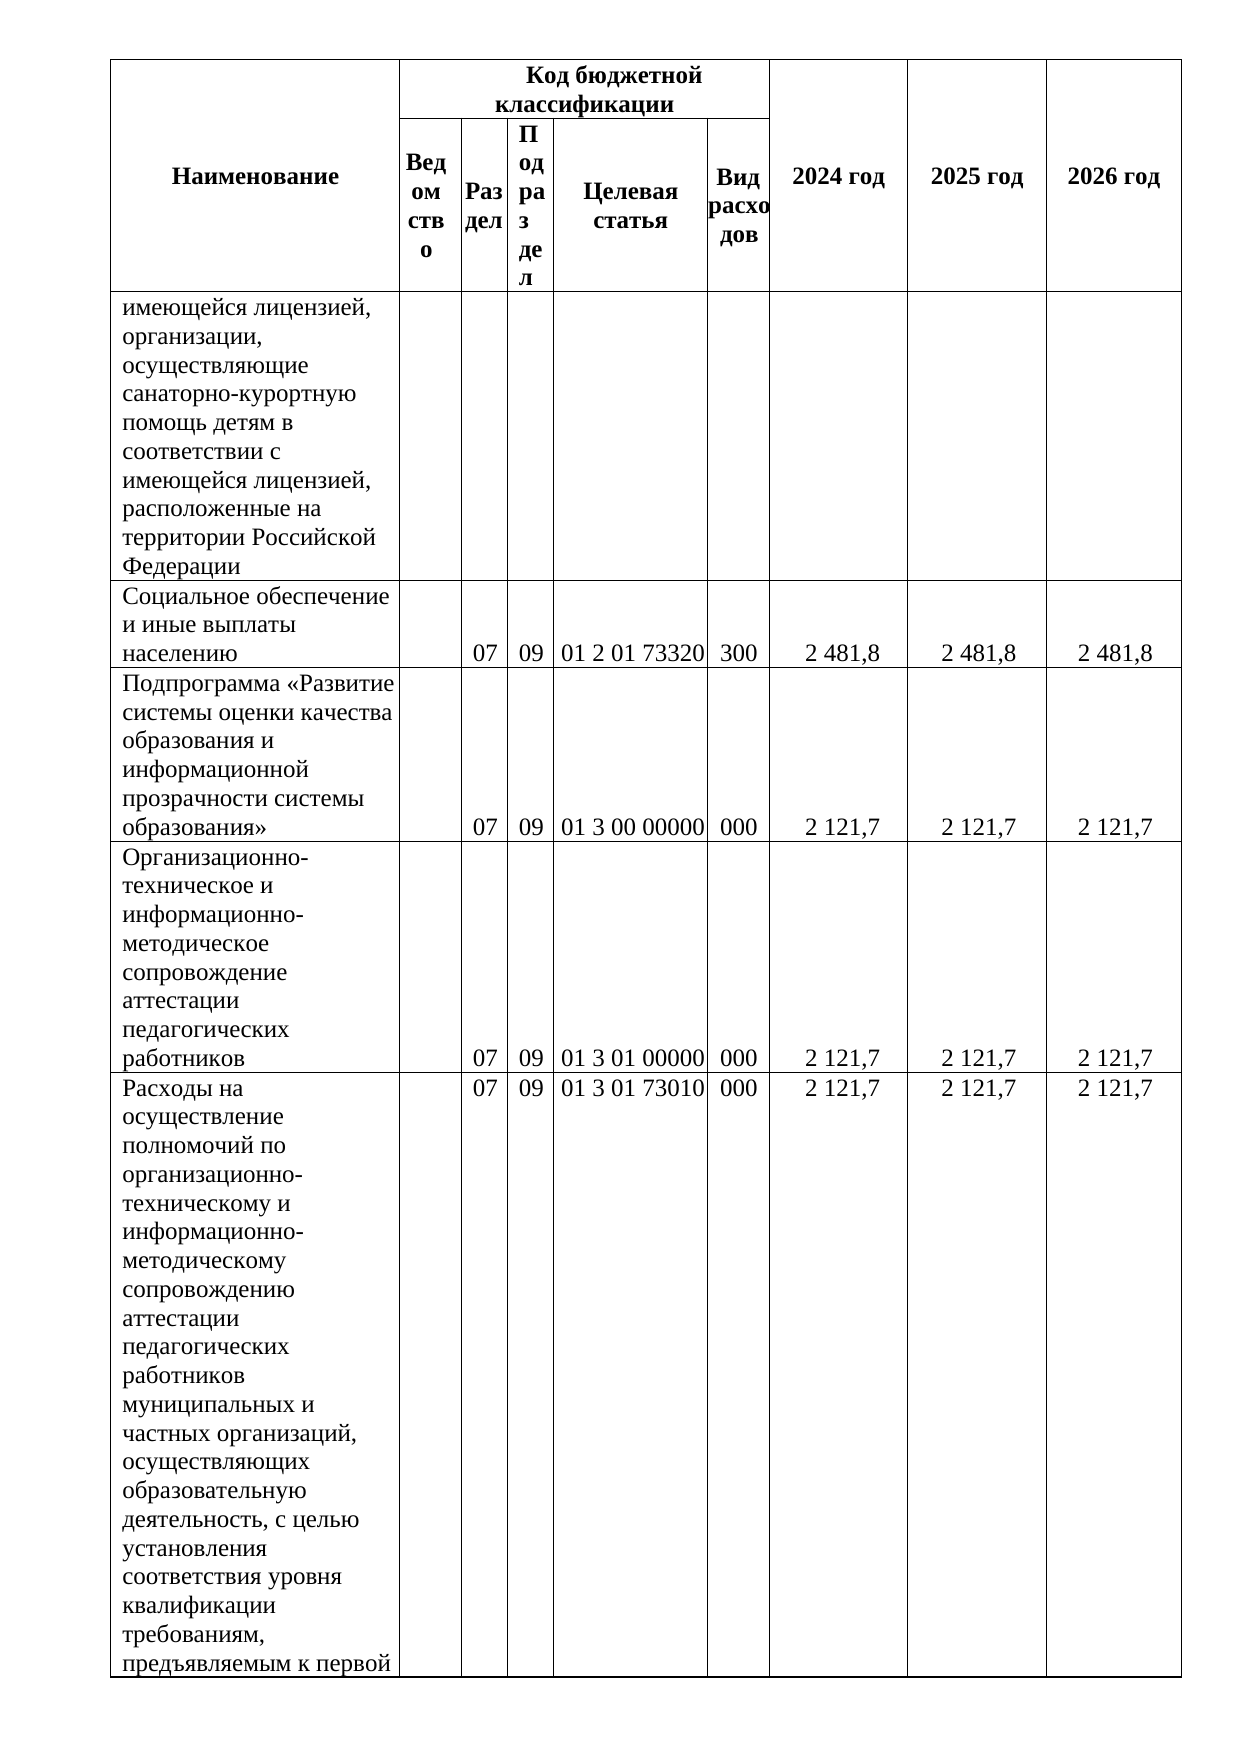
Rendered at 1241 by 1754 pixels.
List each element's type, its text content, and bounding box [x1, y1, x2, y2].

table_cell Целевая статья [554, 119, 707, 291]
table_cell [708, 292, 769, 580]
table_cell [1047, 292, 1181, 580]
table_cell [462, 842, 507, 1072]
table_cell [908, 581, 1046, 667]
table_header 2024 год [770, 60, 907, 291]
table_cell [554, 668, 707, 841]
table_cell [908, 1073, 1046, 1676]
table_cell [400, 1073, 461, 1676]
table_header Код бюджетной классификации [400, 60, 769, 118]
table_header 2025 год [908, 60, 1046, 291]
table_cell Под раз дел [508, 119, 553, 291]
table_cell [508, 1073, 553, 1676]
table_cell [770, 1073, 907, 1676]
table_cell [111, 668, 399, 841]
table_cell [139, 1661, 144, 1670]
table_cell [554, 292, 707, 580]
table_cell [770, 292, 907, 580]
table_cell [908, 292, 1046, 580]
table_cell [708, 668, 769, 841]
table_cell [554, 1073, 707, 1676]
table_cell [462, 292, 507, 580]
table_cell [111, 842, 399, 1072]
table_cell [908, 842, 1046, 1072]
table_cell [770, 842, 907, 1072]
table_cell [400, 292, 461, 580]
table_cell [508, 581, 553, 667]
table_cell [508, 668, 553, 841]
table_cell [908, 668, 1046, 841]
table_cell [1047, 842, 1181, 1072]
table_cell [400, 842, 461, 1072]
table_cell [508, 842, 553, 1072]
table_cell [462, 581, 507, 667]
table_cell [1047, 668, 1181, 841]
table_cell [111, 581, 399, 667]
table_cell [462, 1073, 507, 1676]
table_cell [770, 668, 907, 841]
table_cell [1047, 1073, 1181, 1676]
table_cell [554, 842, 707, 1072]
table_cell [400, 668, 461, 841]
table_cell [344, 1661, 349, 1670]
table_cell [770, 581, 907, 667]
table_header Наименование [111, 60, 399, 291]
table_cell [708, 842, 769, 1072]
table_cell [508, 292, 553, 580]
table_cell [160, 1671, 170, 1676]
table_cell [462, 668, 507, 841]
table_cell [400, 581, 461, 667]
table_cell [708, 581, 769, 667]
table_cell Раз дел [462, 119, 507, 291]
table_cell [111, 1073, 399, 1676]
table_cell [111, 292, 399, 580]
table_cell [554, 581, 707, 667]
table_header 2026 год [1047, 60, 1181, 291]
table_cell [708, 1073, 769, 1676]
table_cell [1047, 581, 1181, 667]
table_cell Ведом ство [400, 119, 461, 291]
table_cell Вид расходов [708, 119, 769, 291]
